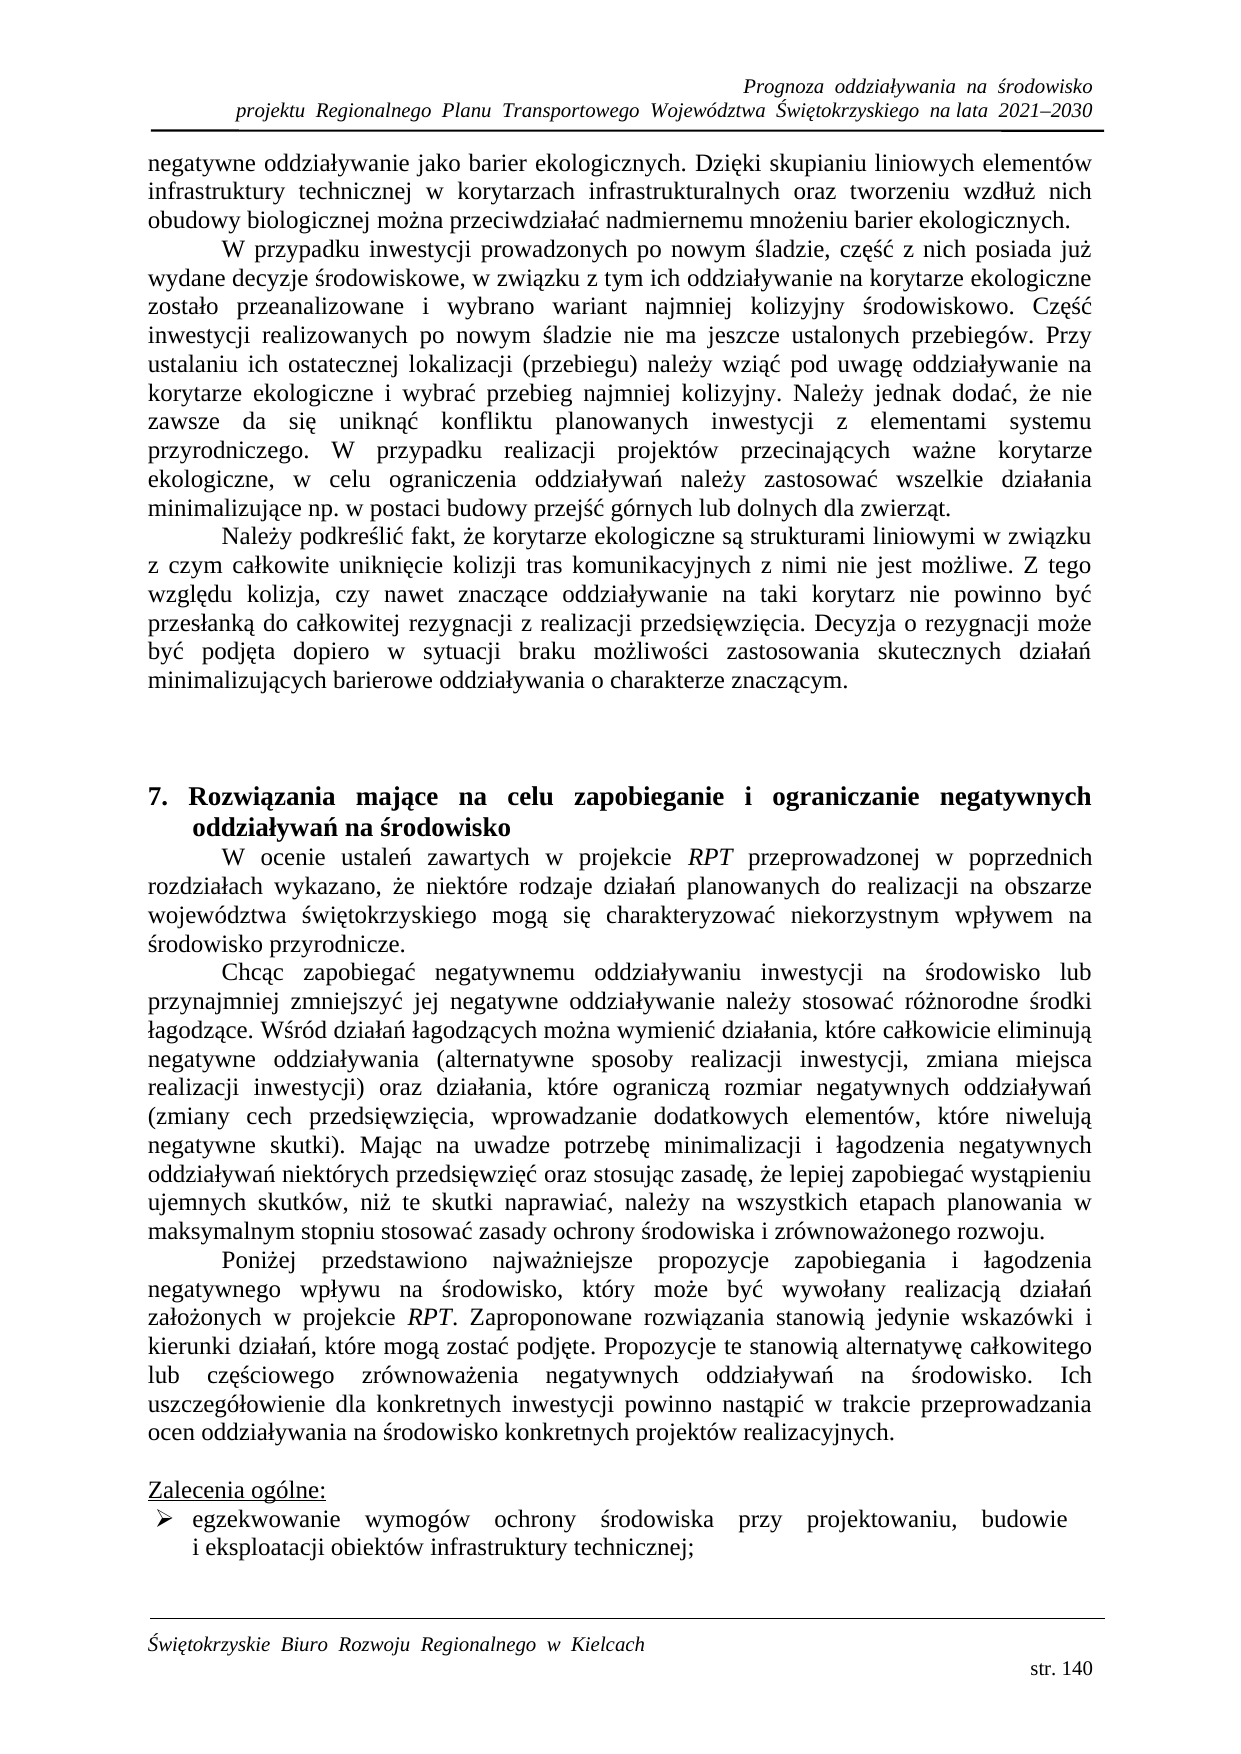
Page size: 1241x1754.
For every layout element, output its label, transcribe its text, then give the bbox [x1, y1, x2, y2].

text Poniżej przedstawiono najważniejsze propozycje zapobiegania i łagodzenia negatywnego wpływu na środowisko, który może być wywołany realizacją działań założonych w projekcie RPT. Zaproponowane rozwiązania stanowią jedynie wskazówki i kierunki działań, które mogą zostać podjęte. Propozycje te stanowią alternatywę całkowitego lub częściowego zrównoważenia negatywnych oddziaływań na środowisko. Ich uszczegółowienie dla konkretnych inwestycji powinno nastąpić w trakcie przeprowadzania ocen oddziaływania na środowisko konkretnych projektów realizacyjnych. [148, 1245, 1093, 1446]
list egzekwowanie wymogów ochrony środowiska przy projektowaniu, budowie i eksploatacji obiektów infrastruktury technicznej; [154, 1504, 1093, 1561]
text W ocenie ustaleń zawartych w projekcie RPT przeprowadzonej w poprzednich rozdziałach wykazano, że niektóre rodzaje działań planowanych do realizacji na obszarze województwa świętokrzyskiego mogą się charakteryzować niekorzystnym wpływem na środowisko przyrodnicze. [148, 842, 1093, 957]
text Chcąc zapobiegać negatywnemu oddziaływaniu inwestycji na środowisko lub przynajmniej zmniejszyć jej negatywne oddziaływanie należy stosować różnorodne środki łagodzące. Wśród działań łagodzących można wymienić działania, które całkowicie eliminują negatywne oddziaływania (alternatywne sposoby realizacji inwestycji, zmiana miejsca realizacji inwestycji) oraz działania, które ograniczą rozmiar negatywnych oddziaływań (zmiany cech przedsięwzięcia, wprowadzanie dodatkowych elementów, które niwelują negatywne skutki). Mając na uwadze potrzebę minimalizacji i łagodzenia negatywnych oddziaływań niektórych przedsięwzięć oraz stosując zasadę, że lepiej zapobiegać wystąpieniu ujemnych skutków, niż te skutki naprawiać, należy na wszystkich etapach planowania w maksymalnym stopniu stosować zasady ochrony środowiska i zrównoważonego rozwoju. [148, 957, 1093, 1245]
text W przypadku inwestycji prowadzonych po nowym śladzie, część z nich posiada już wydane decyzje środowiskowe, w związku z tym ich oddziaływanie na korytarze ekologiczne zostało przeanalizowane i wybrano wariant najmniej kolizyjny środowiskowo. Część inwestycji realizowanych po nowym śladzie nie ma jeszcze ustalonych przebiegów. Przy ustalaniu ich ostatecznej lokalizacji (przebiegu) należy wziąć pod uwagę oddziaływanie na korytarze ekologiczne i wybrać przebieg najmniej kolizyjny. Należy jednak dodać, że nie zawsze da się uniknąć konfliktu planowanych inwestycji z elementami systemu przyrodniczego. W przypadku realizacji projektów przecinających ważne korytarze ekologiczne, w celu ograniczenia oddziaływań należy zastosować wszelkie działania minimalizujące np. w postaci budowy przejść górnych lub dolnych dla zwierząt. [148, 234, 1093, 521]
text Zalecenia ogólne: [148, 1475, 1093, 1504]
text Należy podkreślić fakt, że korytarze ekologiczne są strukturami liniowymi w związku z czym całkowite uniknięcie kolizji tras komunikacyjnych z nimi nie jest możliwe. Z tego względu kolizja, czy nawet znaczące oddziaływanie na taki korytarz nie powinno być przesłanką do całkowitej rezygnacji z realizacji przedsięwzięcia. Decyzja o rezygnacji może być podjęta dopiero w sytuacji braku możliwości zastosowania skutecznych działań minimalizujących barierowe oddziaływania o charakterze znaczącym. [148, 521, 1093, 694]
text 7. Rozwiązania mające na celu zapobieganie i ograniczanie negatywnych oddziaływań na środowisko [148, 780, 1093, 842]
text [148, 148, 1093, 234]
